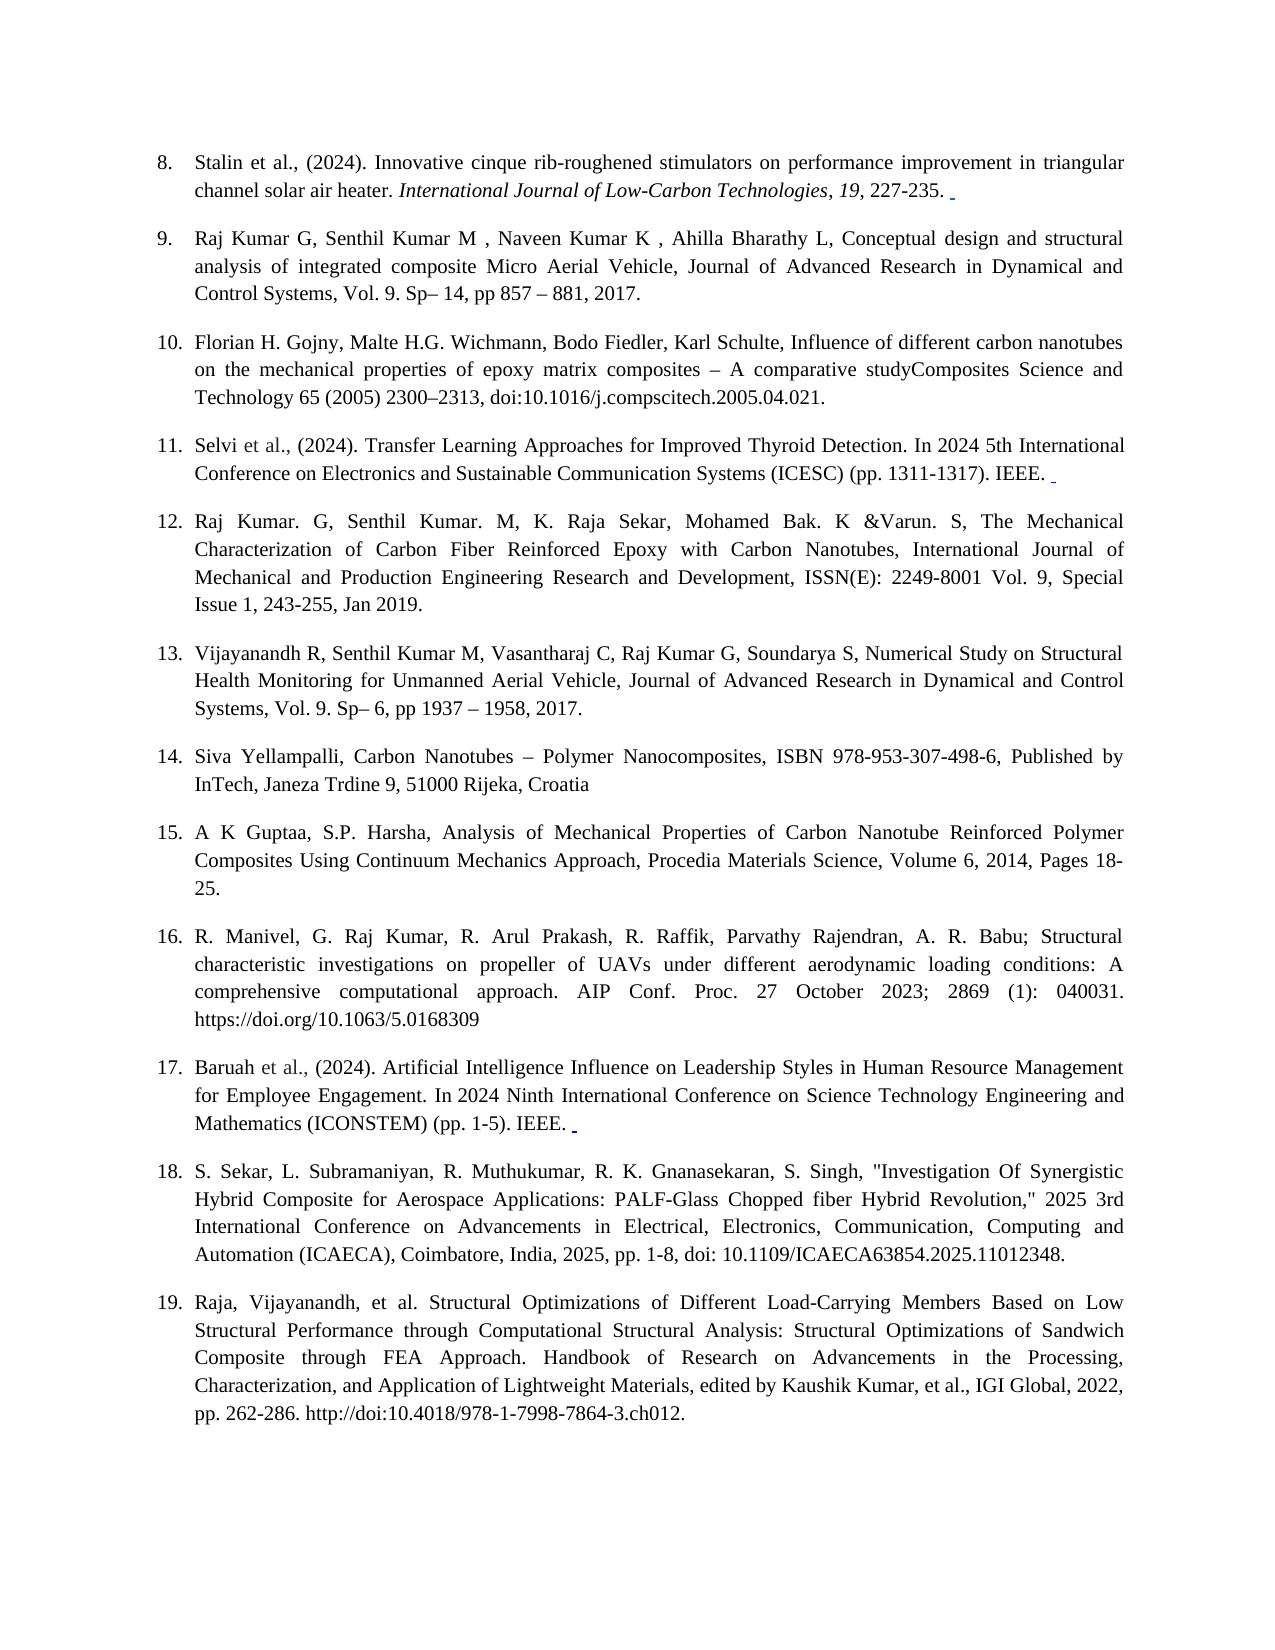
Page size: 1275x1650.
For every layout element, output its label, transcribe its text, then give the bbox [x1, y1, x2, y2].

list Stalin et al., (2024). Innovative cinque rib-roughened stimulators on performance improvement in triangular channel solar air heater. International Journal of Low-Carbon Technologies, 19, 227-235. [157, 150, 1125, 202]
list Baruah et al., (2024). Artificial Intelligence Influence on Leadership Styles in Human Resource Management for Employee Engagement. In 2024 Ninth International Conference on Science Technology Engineering and Mathematics (ICONSTEM) (pp. 1-5). IEEE. [157, 1055, 1125, 1134]
list Raj Kumar G, Senthil Kumar M , Naveen Kumar K , Ahilla Bharathy L, Conceptual design and structural analysis of integrated composite Micro Aerial Vehicle, Journal of Advanced Research in Dynamical and Control Systems, Vol. 9. Sp– 14, pp 857 – 881, 2017. [157, 226, 1125, 305]
list R. Manivel, G. Raj Kumar, R. Arul Prakash, R. Raffik, Parvathy Rajendran, A. R. Babu; Structural characteristic investigations on propeller of UAVs under different aerodynamic loading conditions: A comprehensive computational approach. AIP Conf. Proc. 27 October 2023; 2869 (1): 040031. https://doi.org/10.1063/5.0168309 [157, 924, 1125, 1031]
list A K Guptaa, S.P. Harsha, Analysis of Mechanical Properties of Carbon Nanotube Reinforced Polymer Composites Using Continuum Mechanics Approach, Procedia Materials Science, Volume 6, 2014, Pages 18-25. [157, 820, 1125, 899]
list Vijayanandh R, Senthil Kumar M, Vasantharaj C, Raj Kumar G, Soundarya S, Numerical Study on Structural Health Monitoring for Unmanned Aerial Vehicle, Journal of Advanced Research in Dynamical and Control Systems, Vol. 9. Sp– 6, pp 1937 – 1958, 2017. [157, 641, 1125, 720]
list Siva Yellampalli, Carbon Nanotubes – Polymer Nanocomposites, ISBN 978-953-307-498-6, Published by InTech, Janeza Trdine 9, 51000 Rijeka, Croatia [157, 744, 1125, 796]
list Raja, Vijayanandh, et al. Structural Optimizations of Different Load-Carrying Members Based on Low Structural Performance through Computational Structural Analysis: Structural Optimizations of Sandwich Composite through FEA Approach. Handbook of Research on Advancements in the Processing, Characterization, and Application of Lightweight Materials, edited by Kaushik Kumar, et al., IGI Global, 2022, pp. 262-286. http://doi:10.4018/978-1-7998-7864-3.ch012. [157, 1290, 1125, 1424]
list Raj Kumar. G, Senthil Kumar. M, K. Raja Sekar, Mohamed Bak. K &Varun. S, The Mechanical Characterization of Carbon Fiber Reinforced Epoxy with Carbon Nanotubes, International Journal of Mechanical and Production Engineering Research and Development, ISSN(E): 2249-8001 Vol. 9, Special Issue 1, 243-255, Jan 2019. [157, 509, 1125, 616]
list S. Sekar, L. Subramaniyan, R. Muthukumar, R. K. Gnanasekaran, S. Singh, "Investigation Of Synergistic Hybrid Composite for Aerospace Applications: PALF-Glass Chopped fiber Hybrid Revolution," 2025 3rd International Conference on Advancements in Electrical, Electronics, Communication, Computing and Automation (ICAECA), Coimbatore, India, 2025, pp. 1-8, doi: 10.1109/ICAECA63854.2025.11012348. [157, 1159, 1125, 1266]
list Florian H. Gojny, Malte H.G. Wichmann, Bodo Fiedler, Karl Schulte, Influence of different carbon nanotubes on the mechanical properties of epoxy matrix composites – A comparative studyComposites Science and Technology 65 (2005) 2300–2313, doi:10.1016/j.compscitech.2005.04.021. [157, 330, 1125, 409]
list Selvi et al., (2024). Transfer Learning Approaches for Improved Thyroid Detection. In 2024 5th International Conference on Electronics and Sustainable Communication Systems (ICESC) (pp. 1311-1317). IEEE. [157, 433, 1125, 485]
